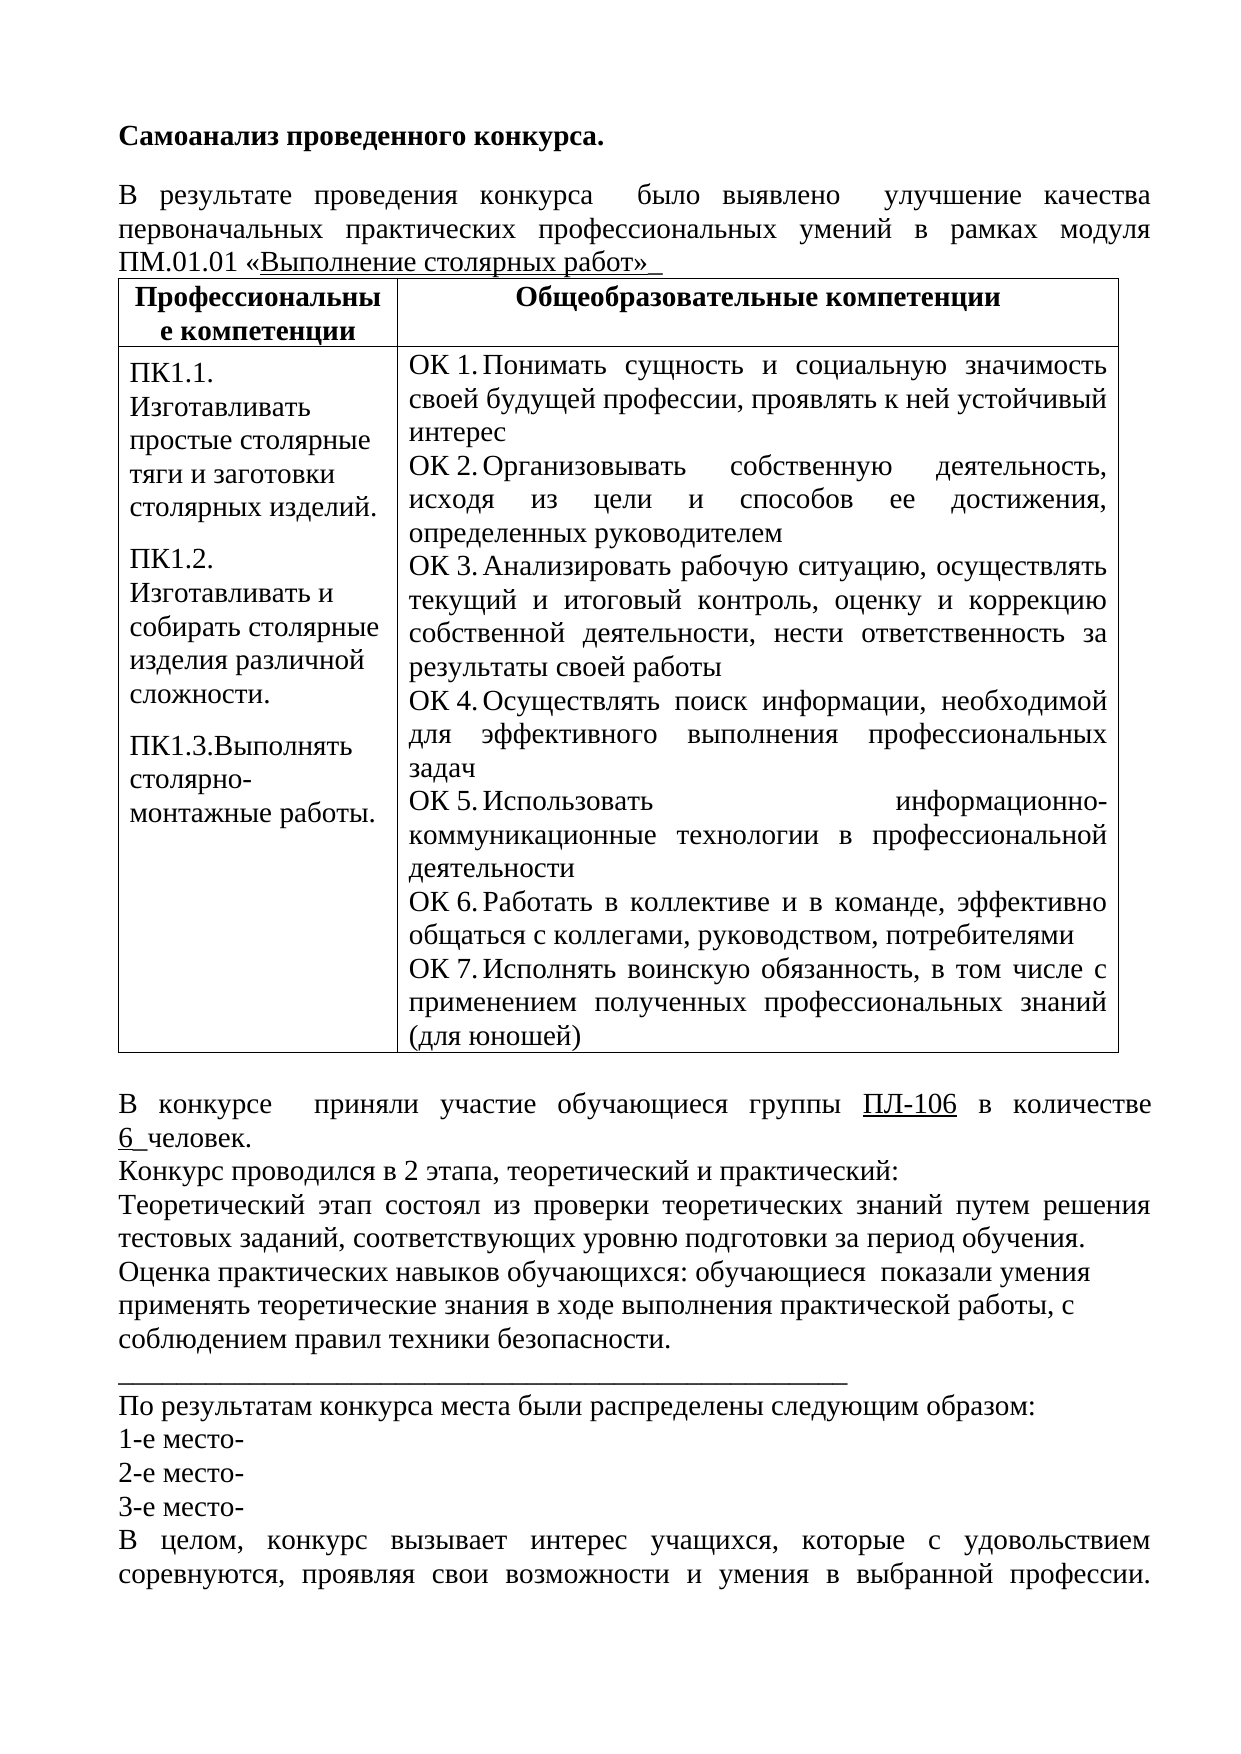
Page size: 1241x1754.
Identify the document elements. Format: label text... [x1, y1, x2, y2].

text Конкурс проводился в 2 этапа, теоретический и практический: [118, 1153, 1152, 1187]
table_cell ПК1.1. Изготавливать простые столярные тяги и заготовки столярных изделий. ПК1.2. Изготавливать и собирать столярные изделия различной сложности. ПК1.3.Выполнять столярно-монтажные работы. [119, 347, 397, 1052]
table_header Профессиональные компетенции [119, 279, 397, 346]
text Самоанализ проведенного конкурса. [118, 118, 1152, 152]
text 1-е место- [118, 1422, 1152, 1455]
text В конкурсе приняли участие обучающиеся группы ПЛ-106 в количестве 6_человек. [118, 1086, 1152, 1153]
text 3-е место- [118, 1489, 1152, 1522]
text __________________________________________________ [118, 1354, 1152, 1388]
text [118, 1522, 1152, 1589]
text По результатам конкурса места были распределены следующим образом: [118, 1388, 1152, 1422]
table_header Общеобразовательные компетенции [398, 279, 1118, 346]
table_cell ОК 1. Понимать сущность и социальную значимость своей будущей профессии, проявлять к ней устойчивый интерес ОК 2. Организовывать собственную деятельность, исходя из цели и способов ее достижения, определенных руководителем ОК 3. Анализировать рабочую ситуацию, осуществлять текущий и итоговый контроль, оценку и коррекцию собственной деятельности, нести ответственность за результаты своей работы ОК 4. Осуществлять поиск информации, необходимой для эффективного выполнения профессиональных задач ОК 5. Использовать информационно-коммуникационные технологии в профессиональной деятельности ОК 6. Работать в коллективе и в команде, эффективно общаться с коллегами, руководством, потребителями ОК 7. Исполнять воинскую обязанность, в том числе с применением полученных профессиональных знаний (для юношей) [398, 347, 1118, 1052]
text Теоретический этап состоял из проверки теоретических знаний путем решения тестовых заданий, соответствующих уровню подготовки за период обучения. [118, 1187, 1152, 1254]
text 2-е место- [118, 1455, 1152, 1489]
text Оценка практических навыков обучающихся: обучающиеся показали умения применять теоретические знания в ходе выполнения практической работы, с соблюдением правил техники безопасности. [118, 1254, 1152, 1354]
text В результате проведения конкурса было выявлено улучшение качества первоначальных практических профессиональных умений в рамках модуля ПМ.01.01 «Выполнение столярных работ»_ [118, 177, 1152, 278]
